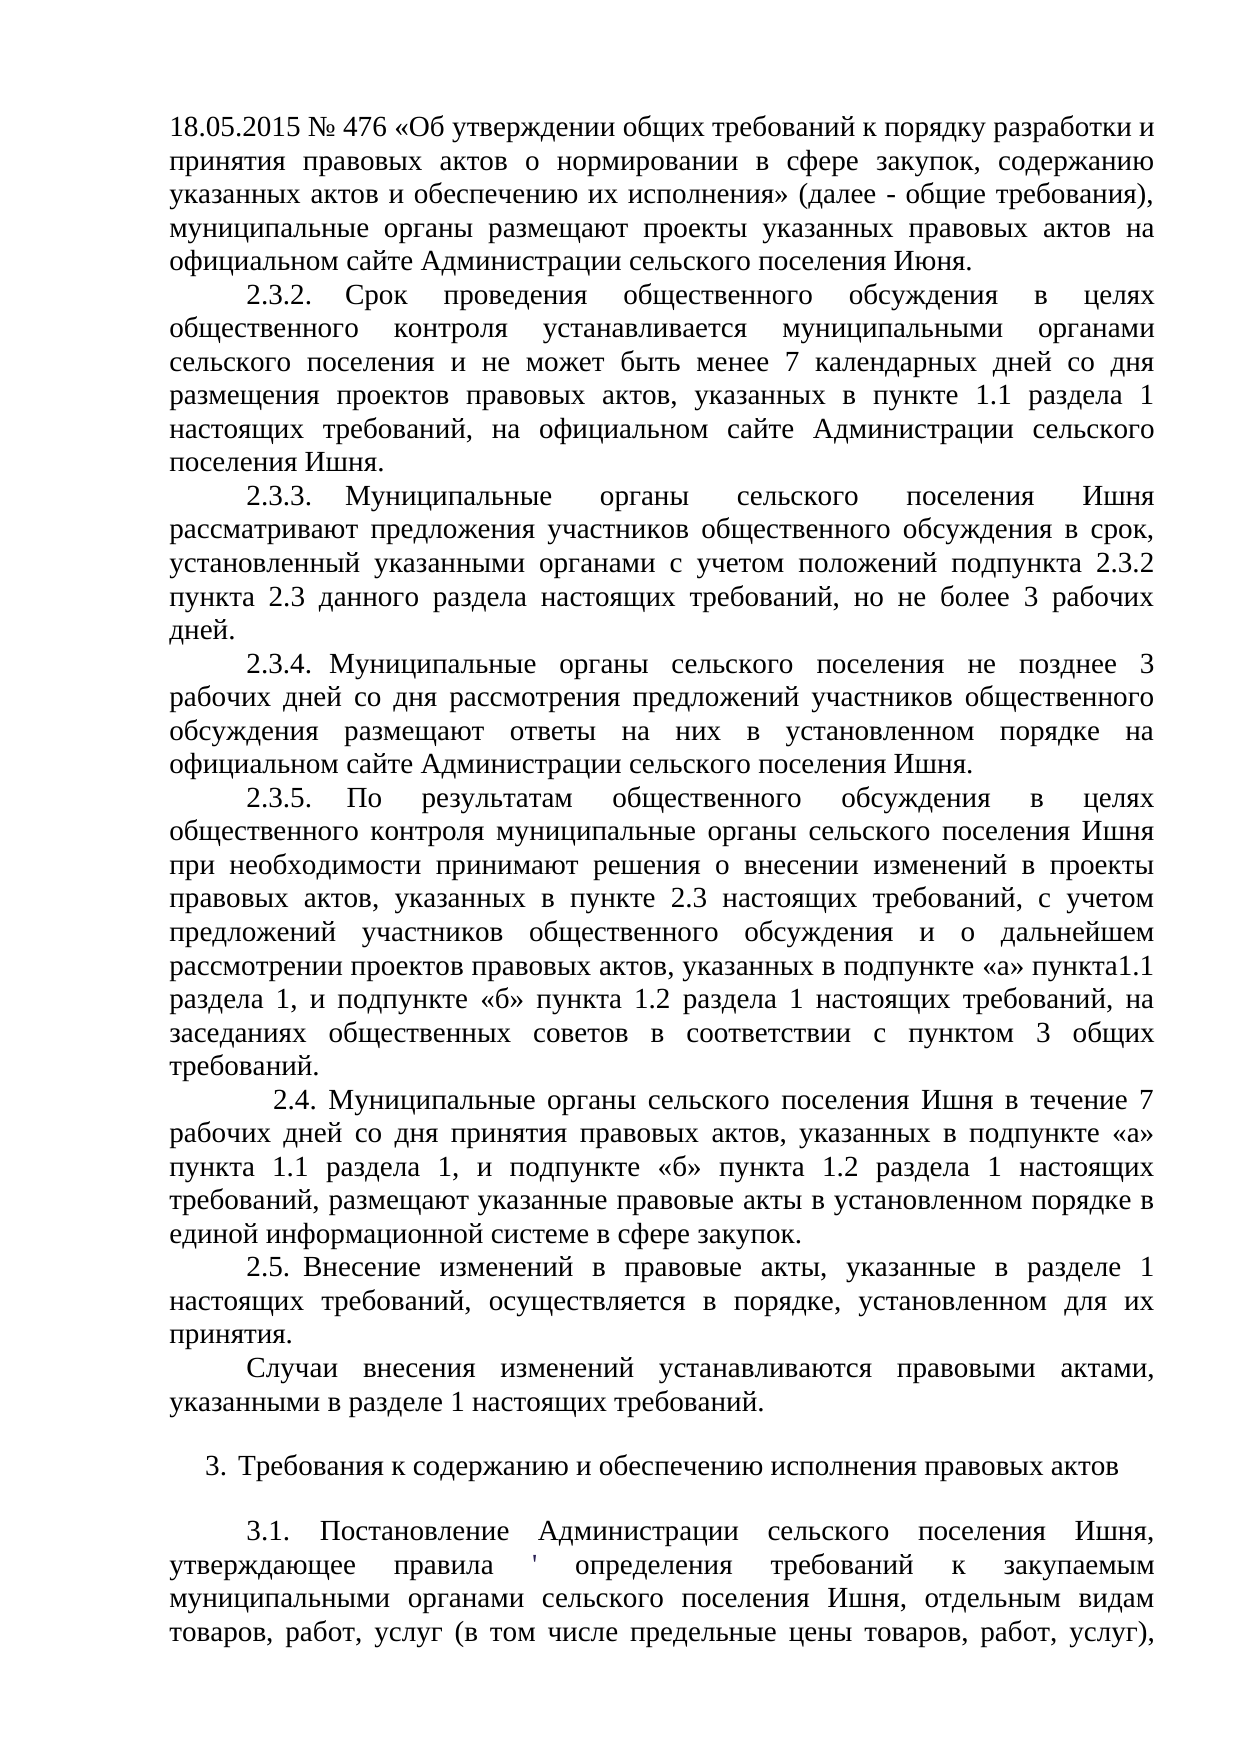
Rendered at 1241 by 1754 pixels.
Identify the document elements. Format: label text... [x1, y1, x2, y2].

text Случаи внесения изменений устанавливаются правовыми актами, указанными в разделе 1 настоящих требований. [169, 1350, 1155, 1417]
text 2.4. Муниципальные органы сельского поселения Ишня в течение 7 рабочих дней со дня принятия правовых актов, указанных в подпункте «а» пункта 1.1 раздела 1, и подпункте «б» пункта 1.2 раздела 1 настоящих требований, размещают указанные правовые акты в установленном порядке в единой информационной системе в сфере закупок. [169, 1082, 1155, 1249]
list По результатам общественного обсуждения в целях общественного контроля муниципальные органы сельского поселения Ишня при необходимости принимают решения о внесении изменений в проекты правовых актов, указанных в пункте 2.3 настоящих требований, с учетом предложений участников общественного обсуждения и о дальнейшем рассмотрении проектов правовых актов, указанных в подпункте «а» пункта1.1 раздела 1, и подпункте «б» пункта 1.2 раздела 1 настоящих требований, на заседаниях общественных советов в соответствии с пунктом 3 общих требований. [169, 780, 1155, 1082]
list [169, 109, 1155, 277]
list Внесение изменений в правовые акты, указанные в разделе 1 настоящих требований, осуществляется в порядке, установленном для их принятия. [169, 1249, 1155, 1350]
list Муниципальные органы сельского поселения Ишня рассматривают предложения участников общественного обсуждения в срок, установленный указанными органами с учетом положений подпункта 2.3.2 пункта 2.3 данного раздела настоящих требований, но не более 3 рабочих дней. [169, 478, 1155, 646]
list Срок проведения общественного обсуждения в целях общественного контроля устанавливается муниципальными органами сельского поселения и не может быть менее 7 календарных дней со дня размещения проектов правовых актов, указанных в пункте 1.1 раздела 1 настоящих требований, на официальном сайте Администрации сельского поселения Ишня. [169, 277, 1155, 478]
list Муниципальные органы сельского поселения не позднее 3 рабочих дней со дня рассмотрения предложений участников общественного обсуждения размещают ответы на них в установленном порядке на официальном сайте Администрации сельского поселения Ишня. [169, 646, 1155, 780]
list Требования к содержанию и обеспечению исполнения правовых актов [169, 1448, 1155, 1482]
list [169, 1513, 1155, 1647]
